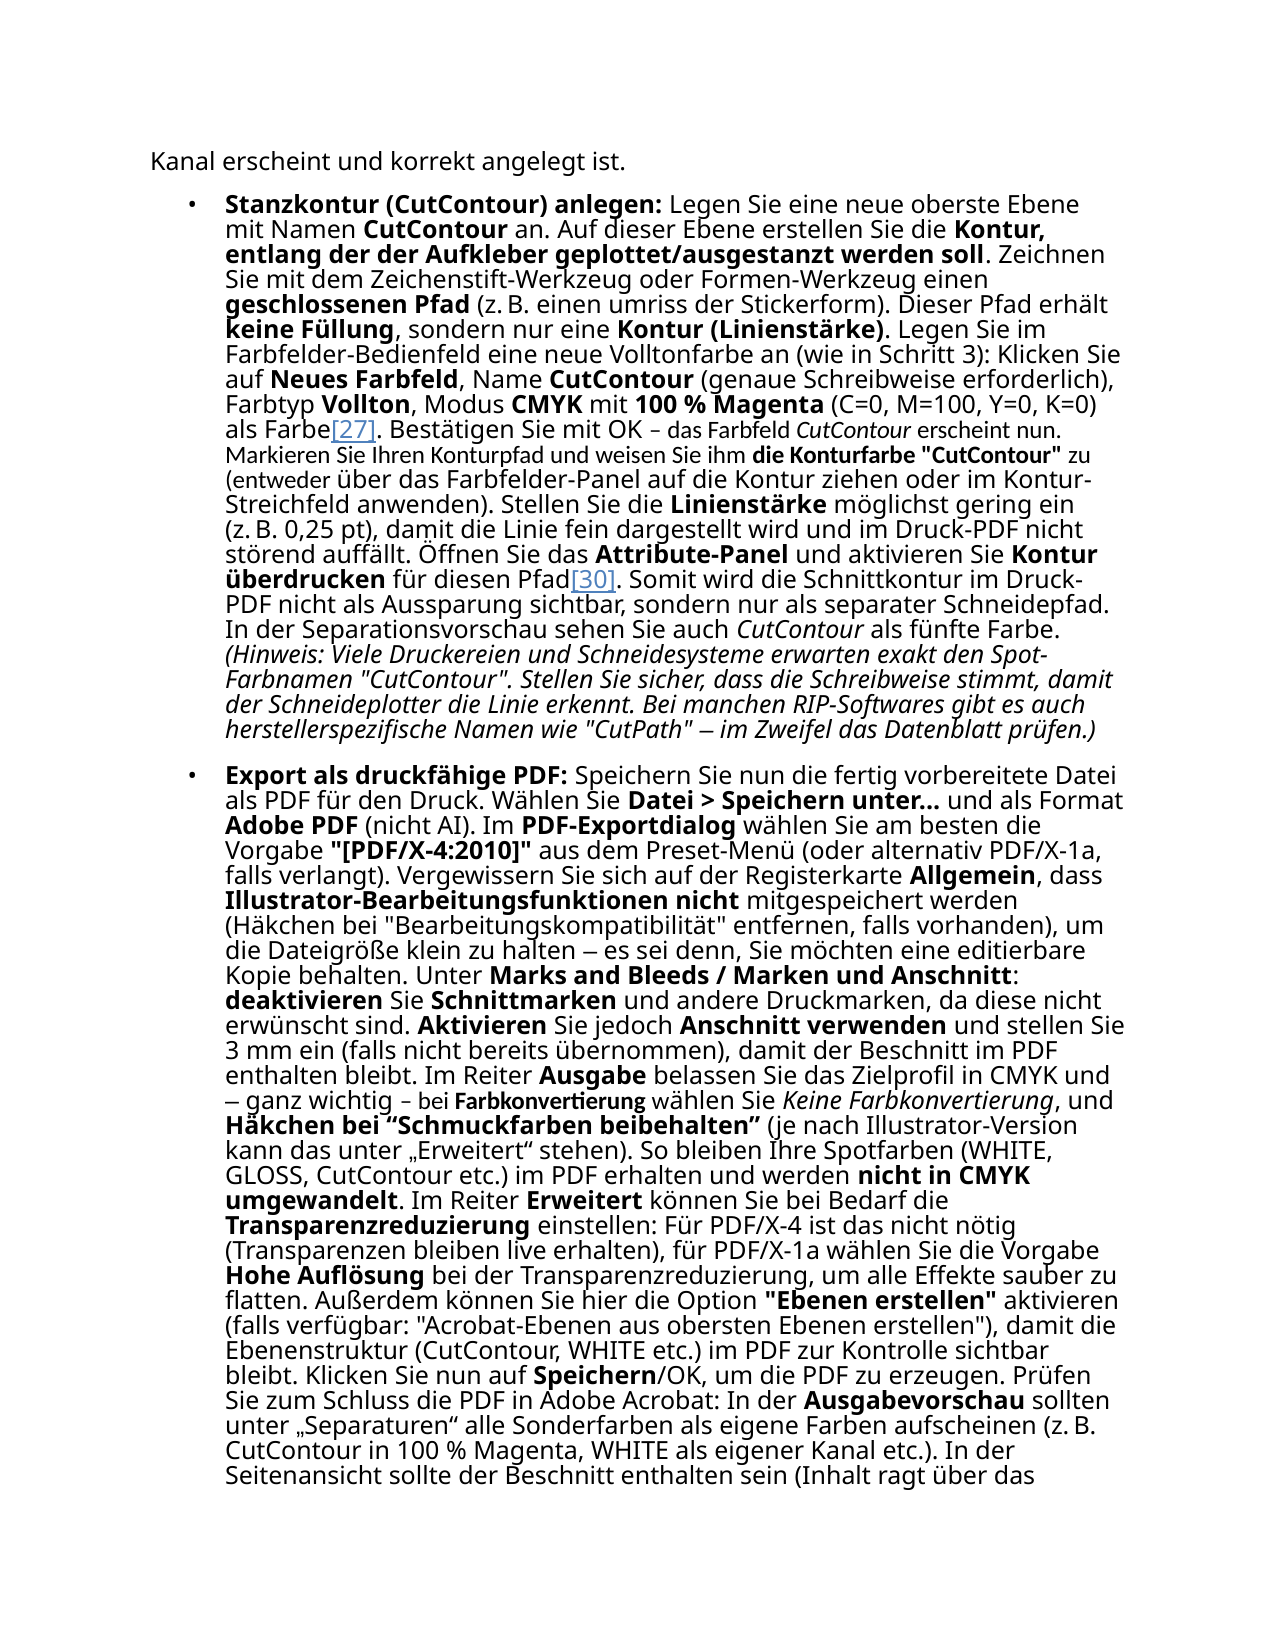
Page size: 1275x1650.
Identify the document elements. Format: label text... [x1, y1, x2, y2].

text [150, 150, 1125, 175]
list Stanzkontur (CutContour) anlegen: Legen Sie eine neue oberste Ebene mit Namen CutContour an. Auf dieser Ebene erstellen Sie die Kontur, entlang der der Aufkleber geplottet/ausgestanzt werden soll. Zeichnen Sie mit dem Zeichenstift-Werkzeug oder Formen-Werkzeug einen geschlossenen Pfad (z. B. einen umriss der Stickerform). Dieser Pfad erhält keine Füllung, sondern nur eine Kontur (Linienstärke). Legen Sie im Farbfelder-Bedienfeld eine neue Volltonfarbe an (wie in Schritt 3): Klicken Sie auf Neues Farbfeld, Name CutContour (genaue Schreibweise erforderlich), Farbtyp Vollton, Modus CMYK mit 100 % Magenta (C=0, M=100, Y=0, K=0) als Farbe[27]. Bestätigen Sie mit OK – das Farbfeld CutContour erscheint nun. Markieren Sie Ihren Konturpfad und weisen Sie ihm die Konturfarbe "CutContour" zu (entweder über das Farbfelder-Panel auf die Kontur ziehen oder im Kontur-Streichfeld anwenden). Stellen Sie die Linienstärke möglichst gering ein (z. B. 0,25 pt), damit die Linie fein dargestellt wird und im Druck-PDF nicht störend auffällt. Öffnen Sie das Attribute-Panel und aktivieren Sie Kontur überdrucken für diesen Pfad[30]. Somit wird die Schnittkontur im Druck-PDF nicht als Aussparung sichtbar, sondern nur als separater Schneidepfad. In der Separationsvorschau sehen Sie auch CutContour als fünfte Farbe. (Hinweis: Viele Druckereien und Schneidesysteme erwarten exakt den Spot-Farbnamen "CutContour". Stellen Sie sicher, dass die Schreibweise stimmt, damit der Schneideplotter die Linie erkennt. Bei manchen RIP-Softwares gibt es auch herstellerspezifische Namen wie "CutPath" – im Zweifel das Datenblatt prüfen.) [187, 194, 1125, 744]
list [187, 764, 1125, 1489]
